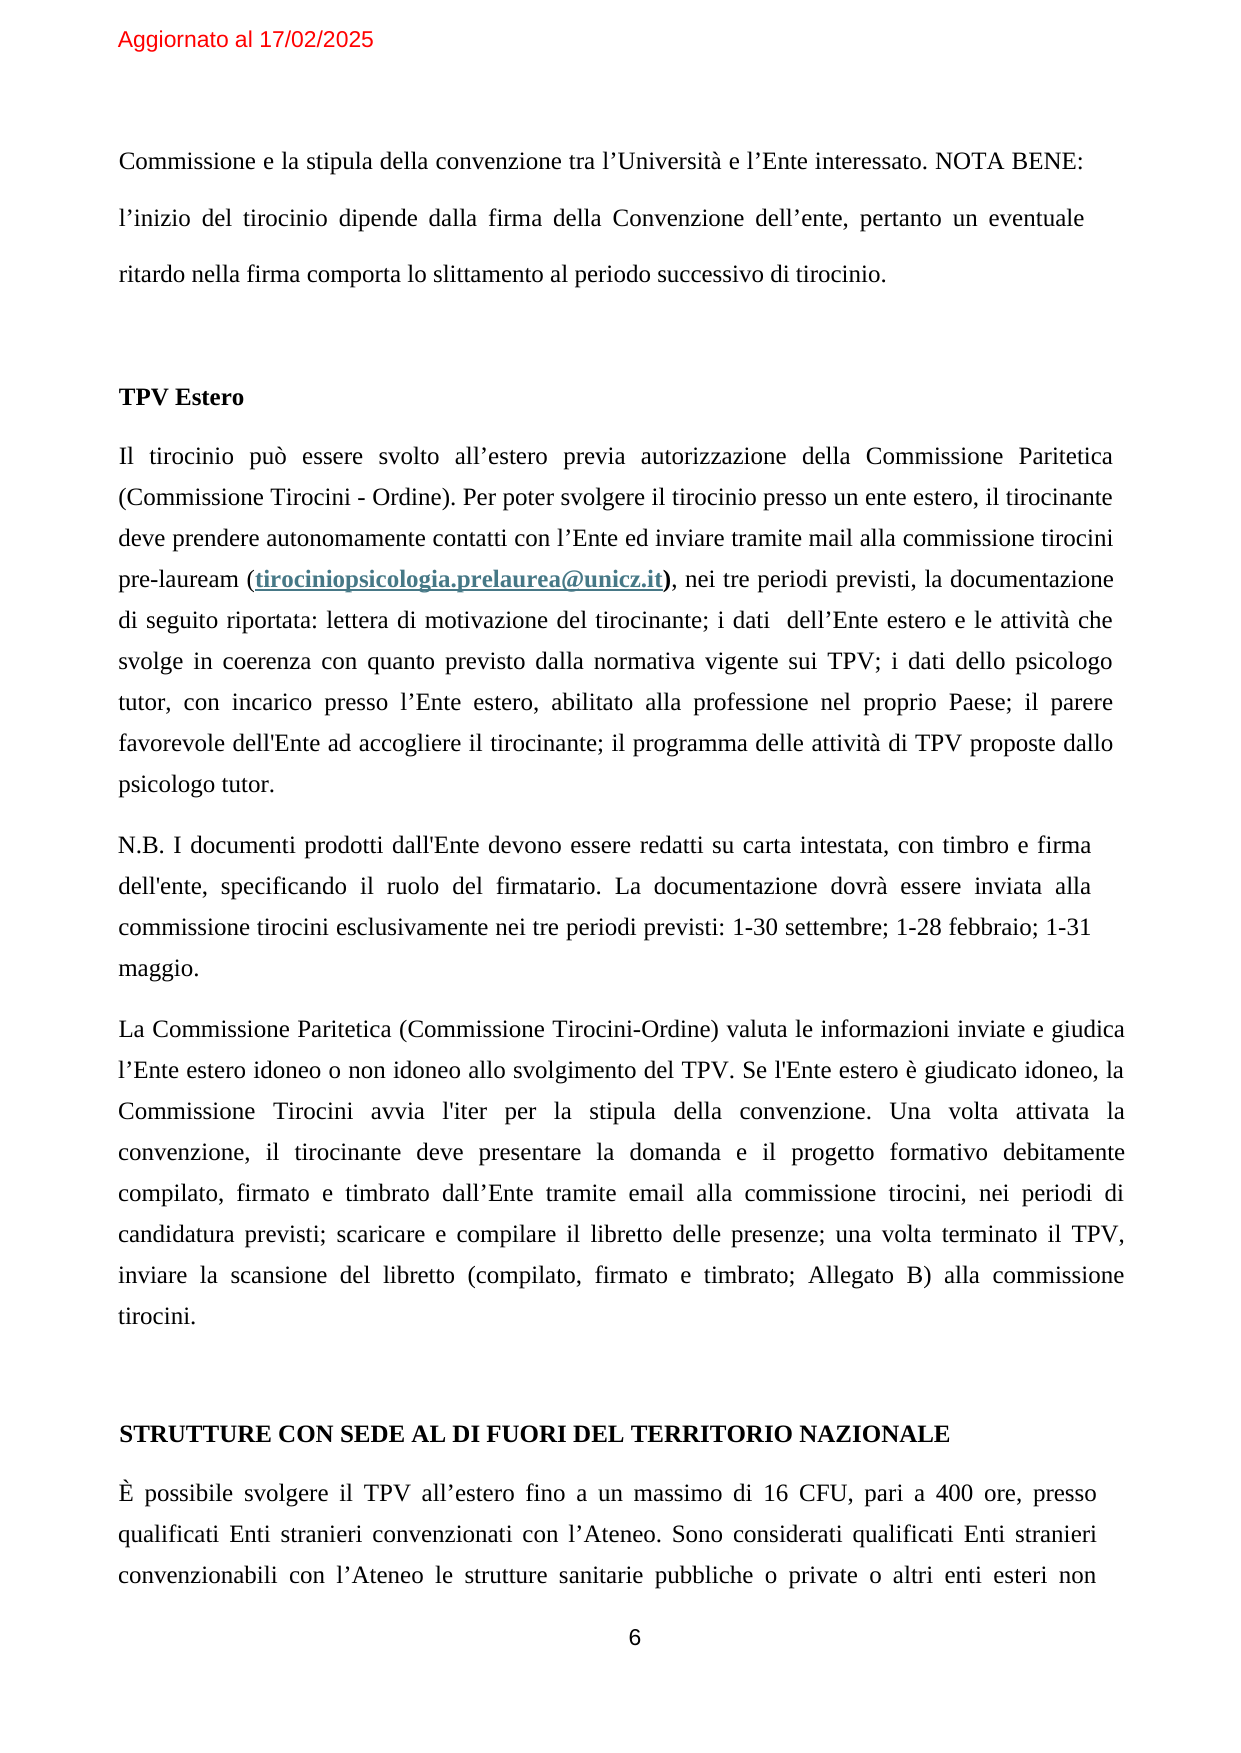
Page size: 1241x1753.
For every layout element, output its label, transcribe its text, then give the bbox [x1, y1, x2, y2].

text La Commissione Paritetica (Commissione Tirocini-Ordine) valuta le informazioni inviate e giudica l’Ente estero idoneo o non idoneo allo svolgimento del TPV. Se l'Ente estero è giudicato idoneo, la Commissione Tirocini avvia l'iter per la stipula della convenzione. Una volta attivata la convenzione, il tirocinante deve presentare la domanda e il progetto formativo debitamente compilato, firmato e timbrato dall’Ente tramite email alla commissione tirocini, nei periodi di candidatura previsti; scaricare e compilare il libretto delle presenze; una volta terminato il TPV, inviare la scansione del libretto (compilato, firmato e timbrato; Allegato B) alla commissione tirocini. [118, 1014, 1126, 1330]
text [118, 1478, 1098, 1589]
text TPV Estero [119, 382, 1151, 411]
text Il tirocinio può essere svolto all’estero previa autorizzazione della Commissione Paritetica (Commissione Tirocini - Ordine). Per poter svolgere il tirocinio presso un ente estero, il tirocinante deve prendere autonomamente contatti con l’Ente ed inviare tramite mail alla commissione tirocini pre-lauream (tirociniopsicologia.prelaurea@unicz.it), nei tre periodi previsti, la documentazione di seguito riportata: lettera di motivazione del tirocinante; i dati dell’Ente estero e le attività che svolge in coerenza con quanto previsto dalla normativa vigente sui TPV; i dati dello psicologo tutor, con incarico presso l’Ente estero, abilitato alla professione nel proprio Paese; il parere favorevole dell'Ente ad accogliere il tirocinante; il programma delle attività di TPV proposte dallo psicologo tutor. [118, 441, 1114, 798]
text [118, 146, 1085, 288]
text STRUTTURE CON SEDE AL DI FUORI DEL TERRITORIO NAZIONALE [119, 1419, 1151, 1448]
text N.B. I documenti prodotti dall'Ente devono essere redatti su carta intestata, con timbro e firma dell'ente, specificando il ruolo del firmatario. La documentazione dovrà essere inviata alla commissione tirocini esclusivamente nei tre periodi previsti: 1-30 settembre; 1-28 febbraio; 1-31 maggio. [118, 830, 1092, 982]
